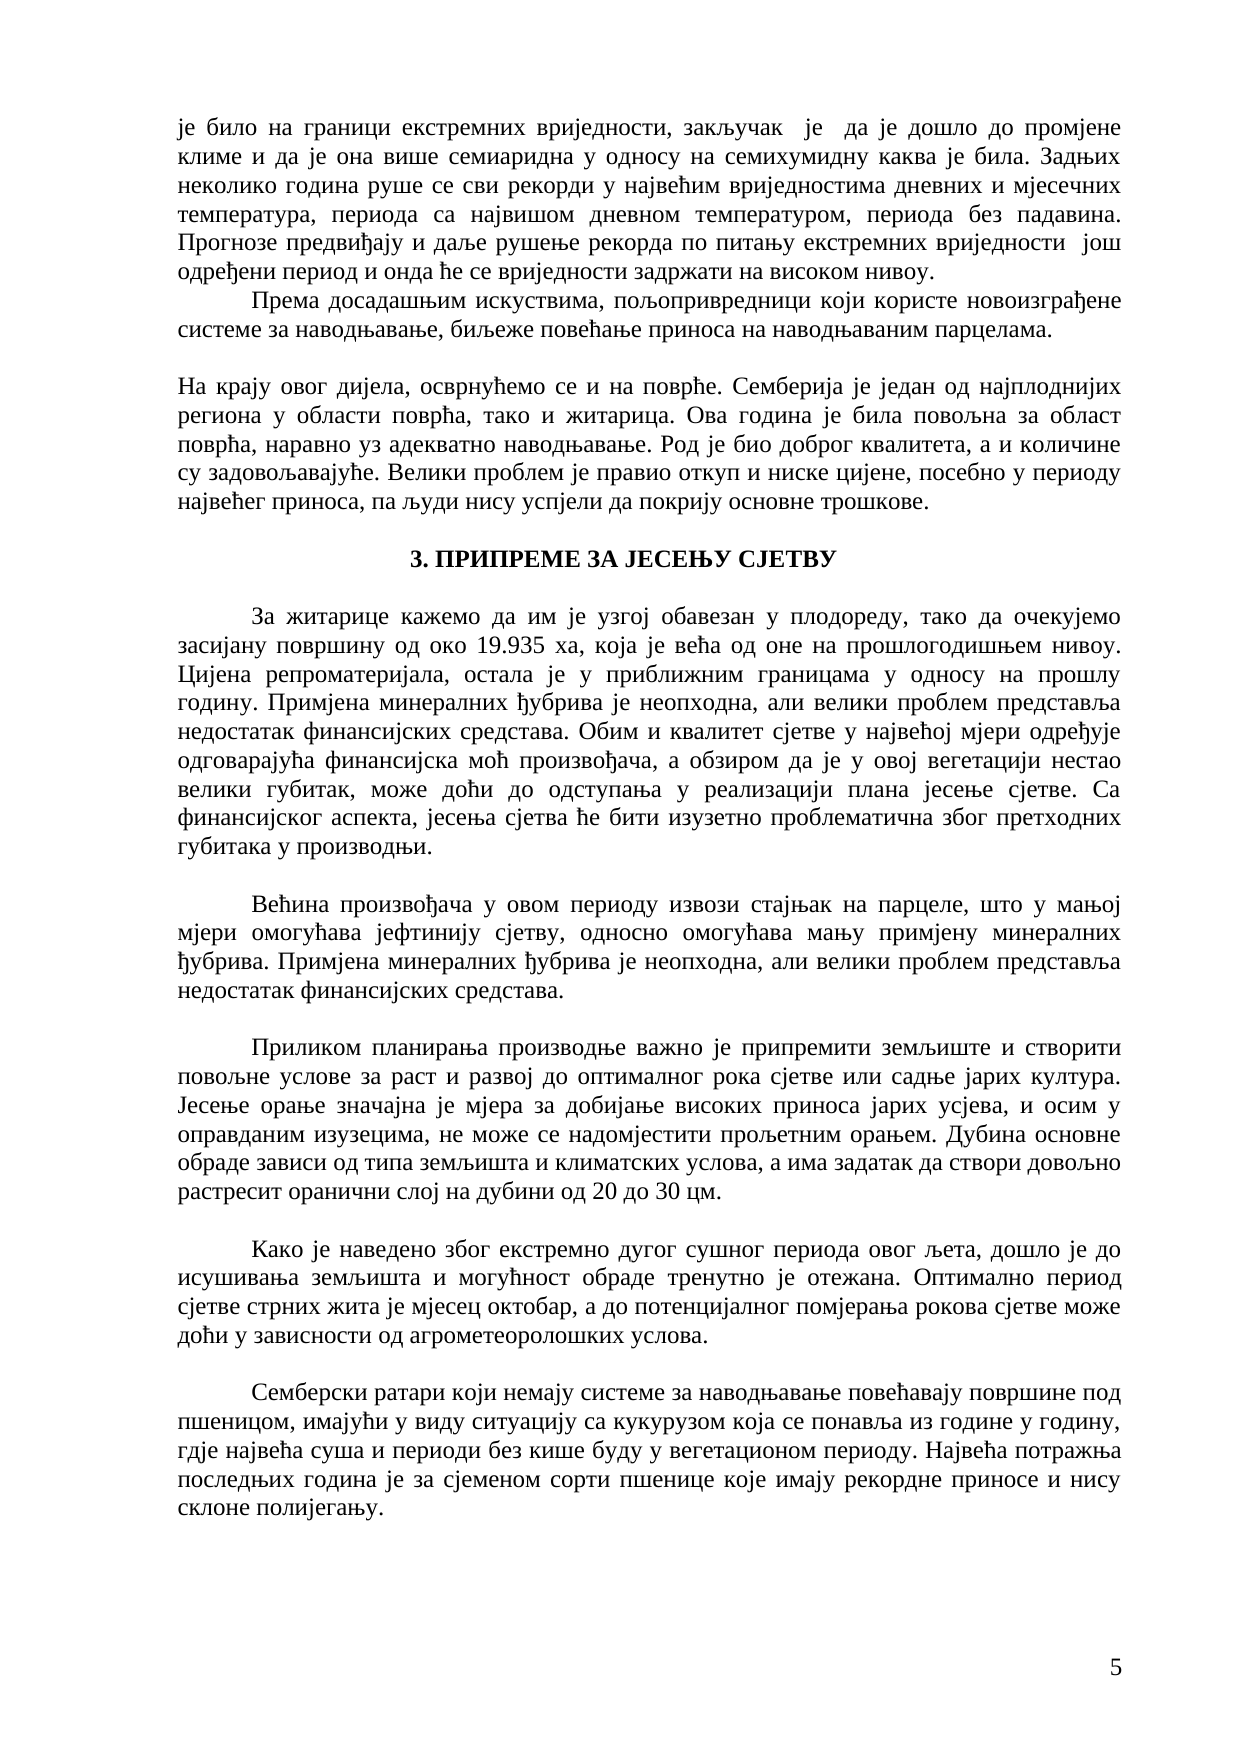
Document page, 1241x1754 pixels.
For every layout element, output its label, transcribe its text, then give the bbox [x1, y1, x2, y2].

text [177, 112, 1122, 285]
text За житарице кажемо да им је узгој обавезан у плодореду, тако да очекујемо засијану површину од око 19.935 хa, која је већа од оне на прошлогодишњем нивоу. Цијена репроматеријала, остала је у приближним границама у односу на прошлу годину. Примјена минералних ђубрива је неопходна, али велики проблем представља недостатак финансијских средстава. Обим и квалитет сјетве у највећој мјери одређује одговарајућа финансијска моћ произвођача, а обзиром да је у овој вегетацији нестао велики губитак, може доћи до одступања у реализацији плана јесење сјетве. Са финансијског аспекта, јесења сјетва ће бити изузетно проблематична због претходних губитака у производњи. [177, 601, 1122, 860]
text 3. ПРИПРЕМЕ ЗА ЈЕСЕЊУ СЈЕTВУ [177, 544, 1122, 572]
text Приликом планирања производње важнo је припремити земљиште и створити повољне услове за раст и развој до оптималног рока сјетве или садње јарих култура. Јесење орање значајна је мјера за добијање високих приноса јарих усјева, и осим у оправданим изузецима, не може се надомјестити прољетним орањем. Дубина основне обраде зависи од типа земљишта и климатских услова, а има задатак да створи довољно растресит оранични слој на дубини од 20 до 30 цм. [177, 1032, 1122, 1205]
text Већина произвођача у овом периоду извози стајњак на парцеле, што у мањој мјери омогућава јефтинију сјетву, односно омогућава мању примјену минералних ђубрива. Примјена минералних ђубрива је неопходна, али велики проблем представља недостатак финансијских средстава. [177, 889, 1122, 1004]
text Како је наведено због екстремно дугог сушног периода овог љета, дошло је до исушивања земљишта и могућност обраде тренутно је отежана. Оптимално период сјетве стрних жита је мјесец октобар, а до потенцијалног помјерања рокова сјетве може доћи у зависности од агрометеоролошких услова. [177, 1234, 1122, 1349]
text На крају овог дијела, осврнућемо се и на поврће. Семберија је један од најплоднијих региона у области поврћа, тако и житарица. Ова година је била повољна за област поврћа, наравно уз адекватно наводњавање. Род је био доброг квалитета, а и количине су задовољавајуће. Велики проблем је правио откуп и ниске цијене, посебно у периоду највећег приноса, па људи нису успјели да покрију основне трошкове. [177, 371, 1122, 515]
text Семберски ратари који немају системе за наводњавање повећавају површине под пшеницом, имајући у виду ситуацију са кукурузом која се понавља из године у годину, гдје највећа суша и периоди без кише буду у вегетационом периоду. Највећа потражња последњих година је за сјеменом сорти пшенице које имају рекордне приносе и нису склоне полијегању. [177, 1377, 1122, 1521]
text Према досадашњим искуствима, пољопривредници који користе новоизграђене системе за наводњавање, биљеже повећање приноса на наводњаваним парцелама. [177, 285, 1122, 342]
